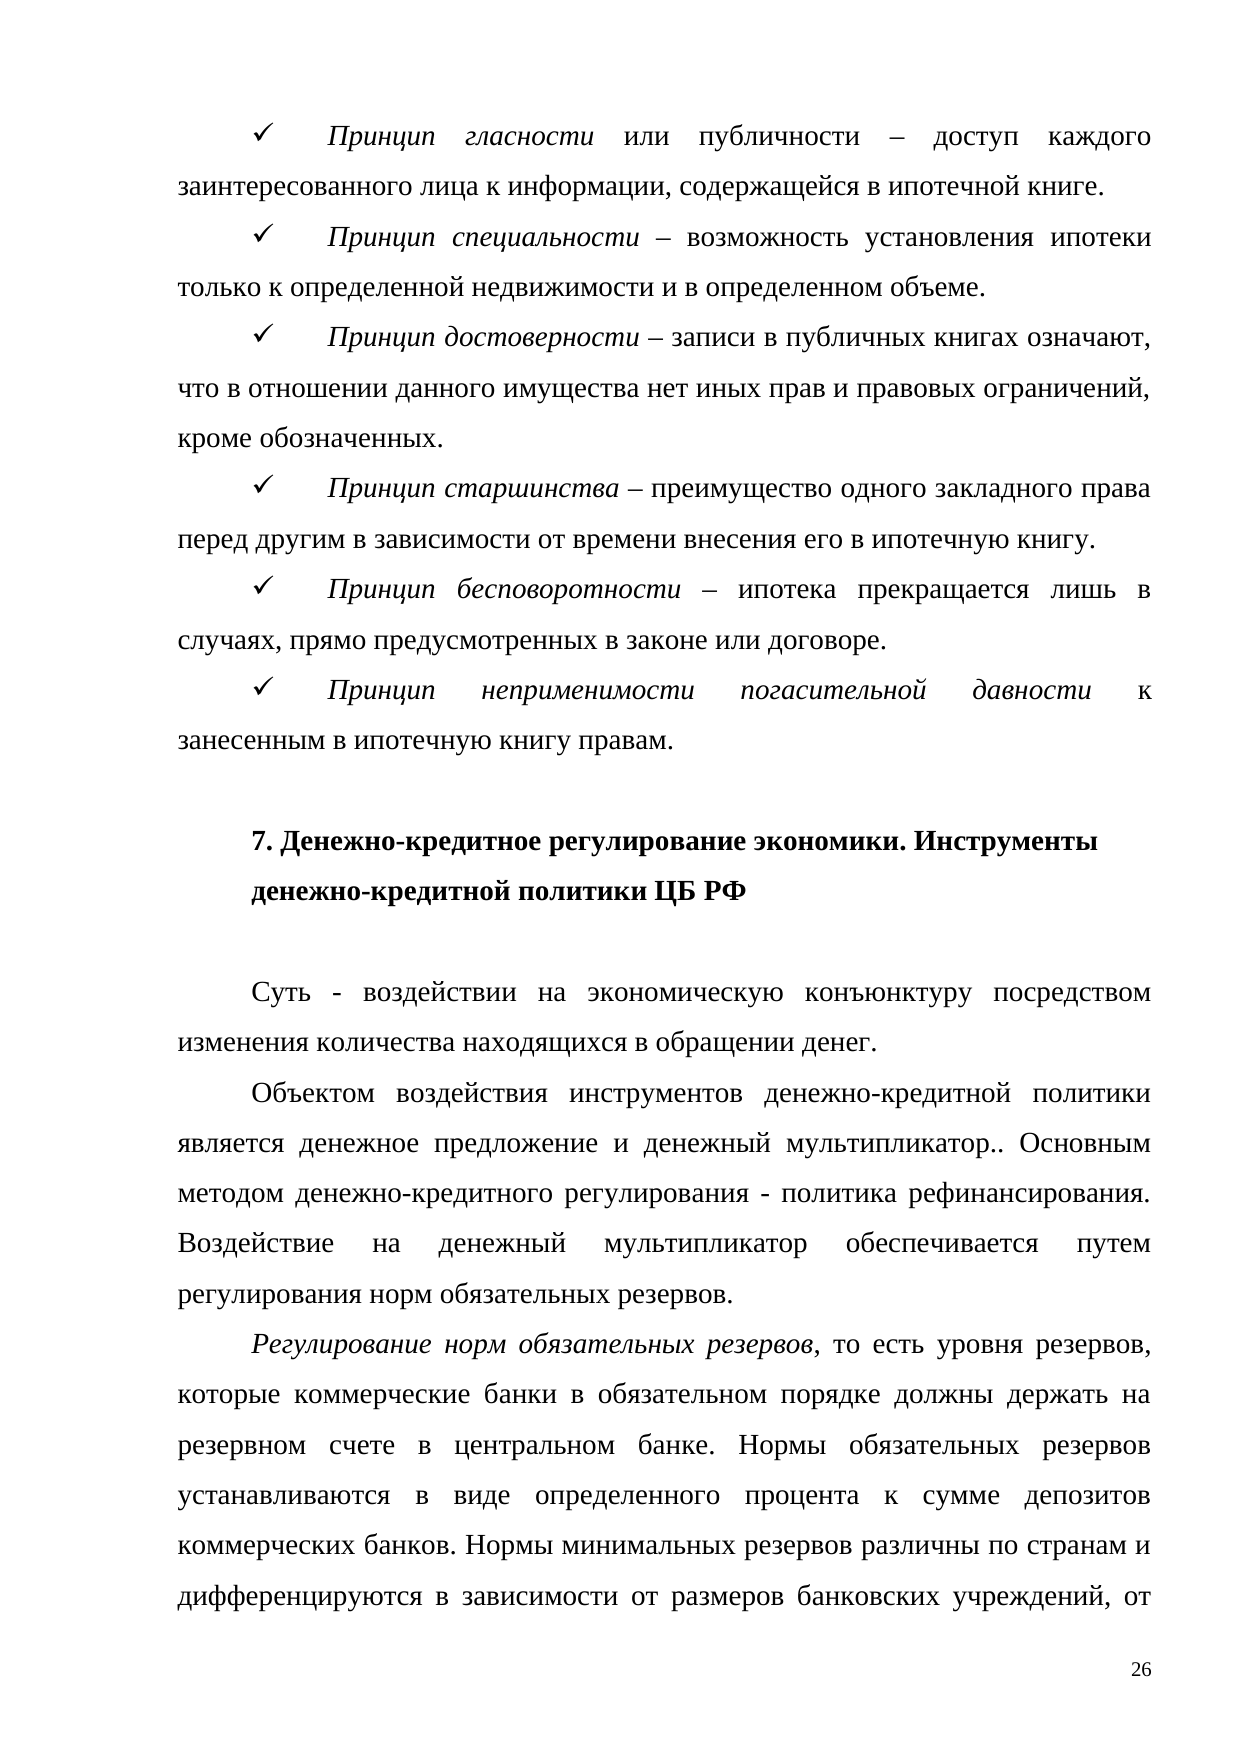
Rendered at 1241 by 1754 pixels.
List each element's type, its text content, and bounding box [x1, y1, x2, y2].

list Принцип неприменимости погасительной давности к занесенным в ипотечную книгу правам. [177, 672, 1152, 756]
list Принцип бесповоротности – ипотека прекращается лишь в случаях, прямо предусмотренных в законе или договоре. [177, 571, 1152, 655]
list Принцип достоверности – записи в публичных книгах означают, что в отношении данного имущества нет иных прав и правовых ограничений, кроме обозначенных. [177, 319, 1152, 454]
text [177, 1326, 1152, 1611]
subtitle 7. Денежно-кредитное регулирование экономики. Инструменты [177, 823, 1152, 857]
list Принцип гласности или публичности – доступ каждого заинтересованного лица к информации, содержащейся в ипотечной книге. [177, 118, 1152, 202]
subtitle денежно-кредитной политики ЦБ РФ [177, 873, 1152, 907]
list Принцип старшинства – преимущество одного закладного права перед другим в зависимости от времени внесения его в ипотечную книгу. [177, 471, 1152, 554]
list Принцип специальности – возможность установления ипотеки только к определенной недвижимости и в определенном объеме. [177, 219, 1152, 303]
list Объектом воздействия инструментов денежно-кредитной политики является денежное предложение и денежный мультипликатор.. Основным методом денежно-кредитного регулирования - политика рефинансирования. Воздействие на денежный мультипликатор обеспечивается путем регулирования норм обязательных резервов. [177, 1075, 1152, 1309]
text Суть - воздействии на экономическую конъюнктуру посредством изменения количества находящихся в обращении денег. [177, 974, 1152, 1058]
